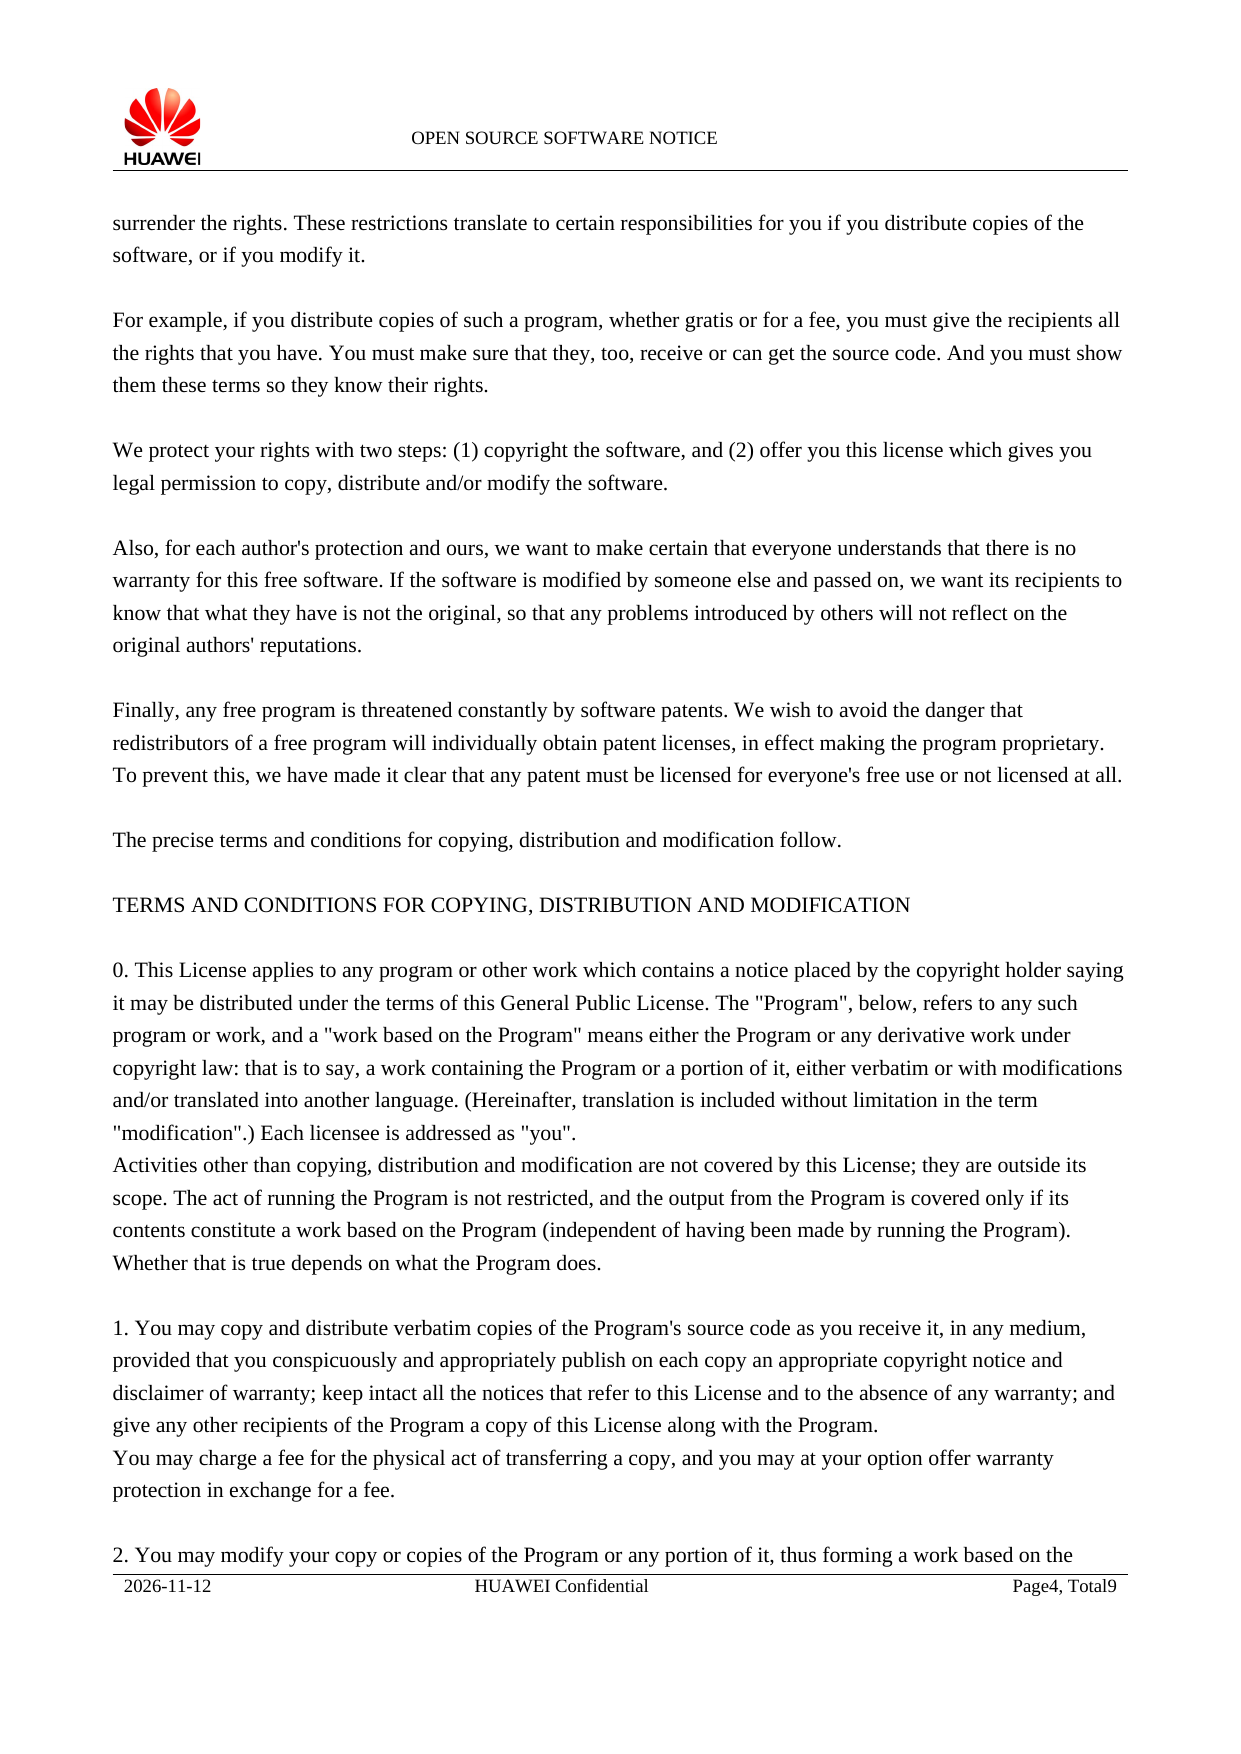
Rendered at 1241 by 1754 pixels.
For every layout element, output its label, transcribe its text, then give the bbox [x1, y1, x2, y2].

picture [124, 88, 201, 165]
